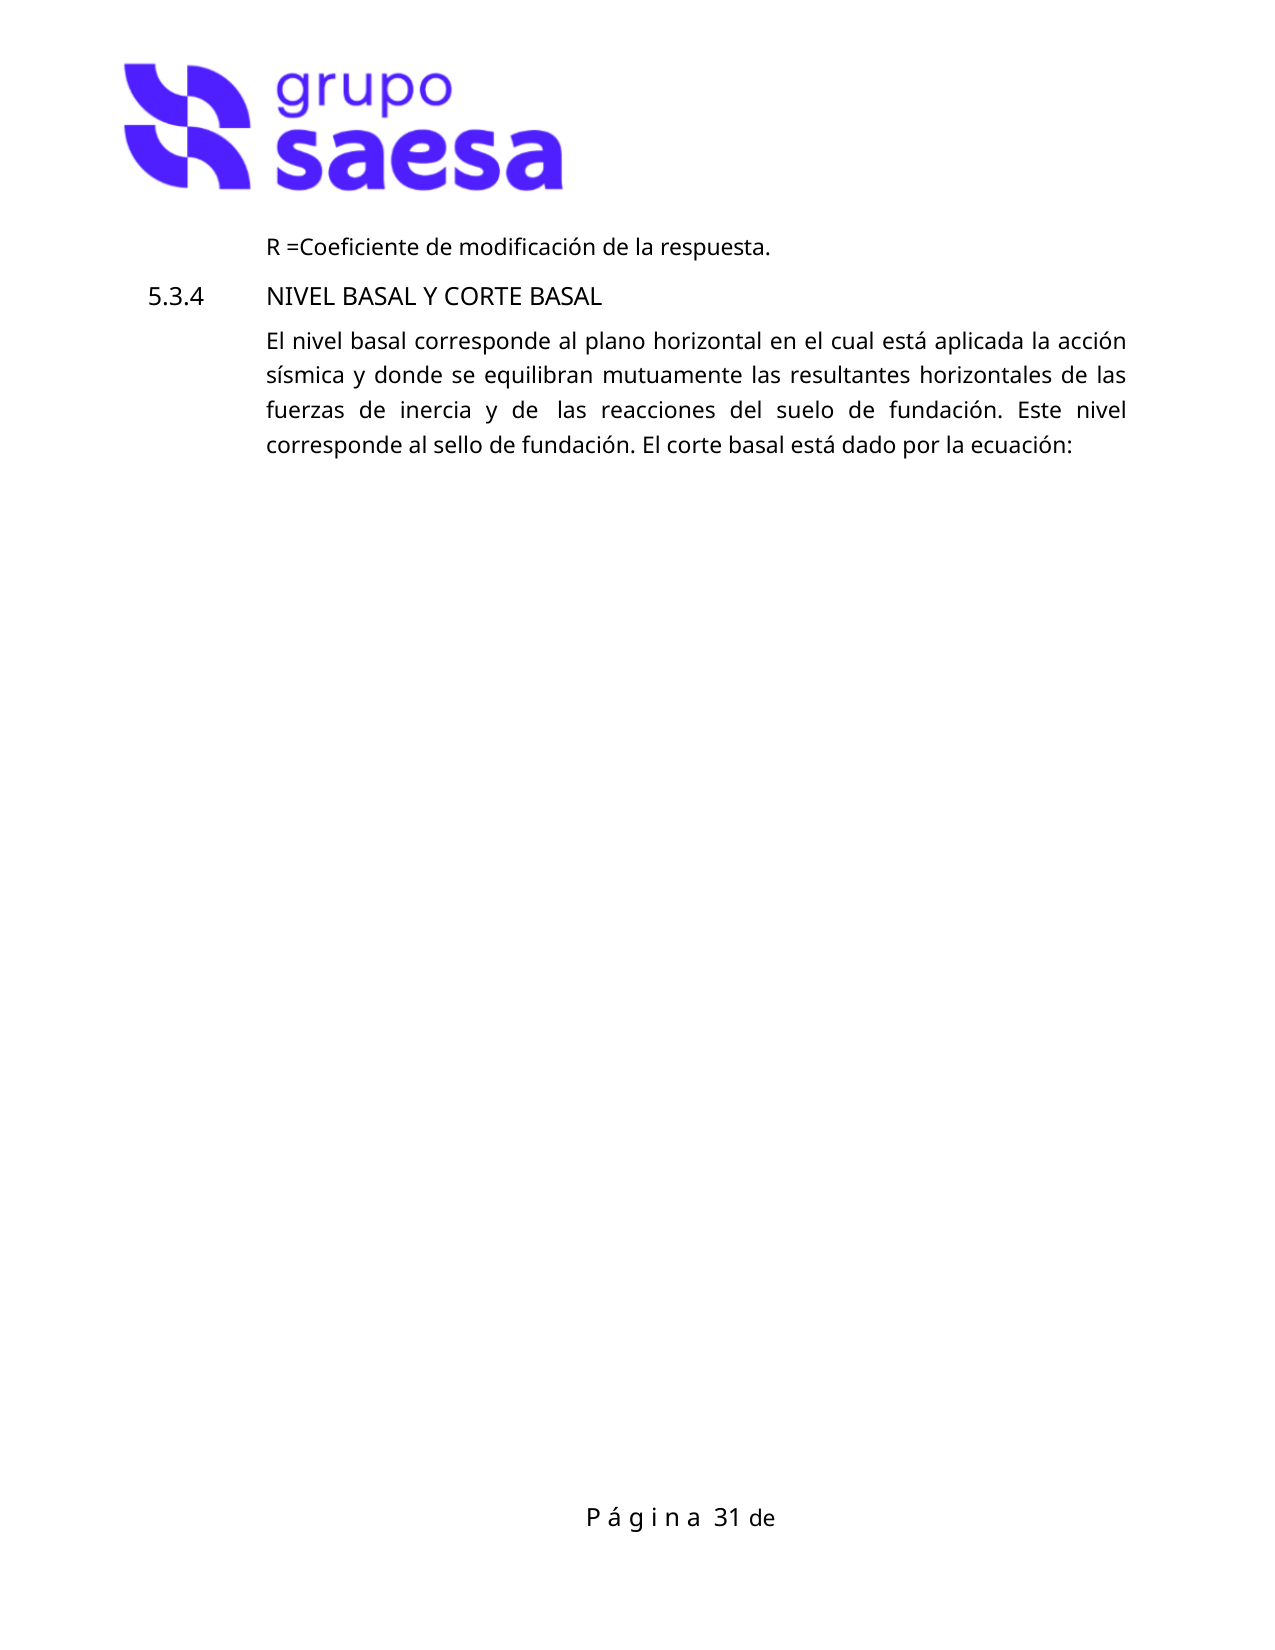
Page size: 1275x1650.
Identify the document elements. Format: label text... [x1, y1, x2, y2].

text R =Coeficiente de modificación de la respuesta. [266, 231, 1200, 262]
picture [112, 54, 569, 195]
subtitle NIVEL BASAL Y CORTE BASAL [148, 278, 1200, 312]
text El nivel basal corresponde al plano horizontal en el cual está aplicada la acción sísmica y donde se equilibran mutuamente las resultantes horizontales de las fuerzas de inercia y de las reacciones del suelo de fundación. Este nivel corresponde al sello de fundación. El corte basal está dado por la ecuación: [266, 325, 1127, 460]
